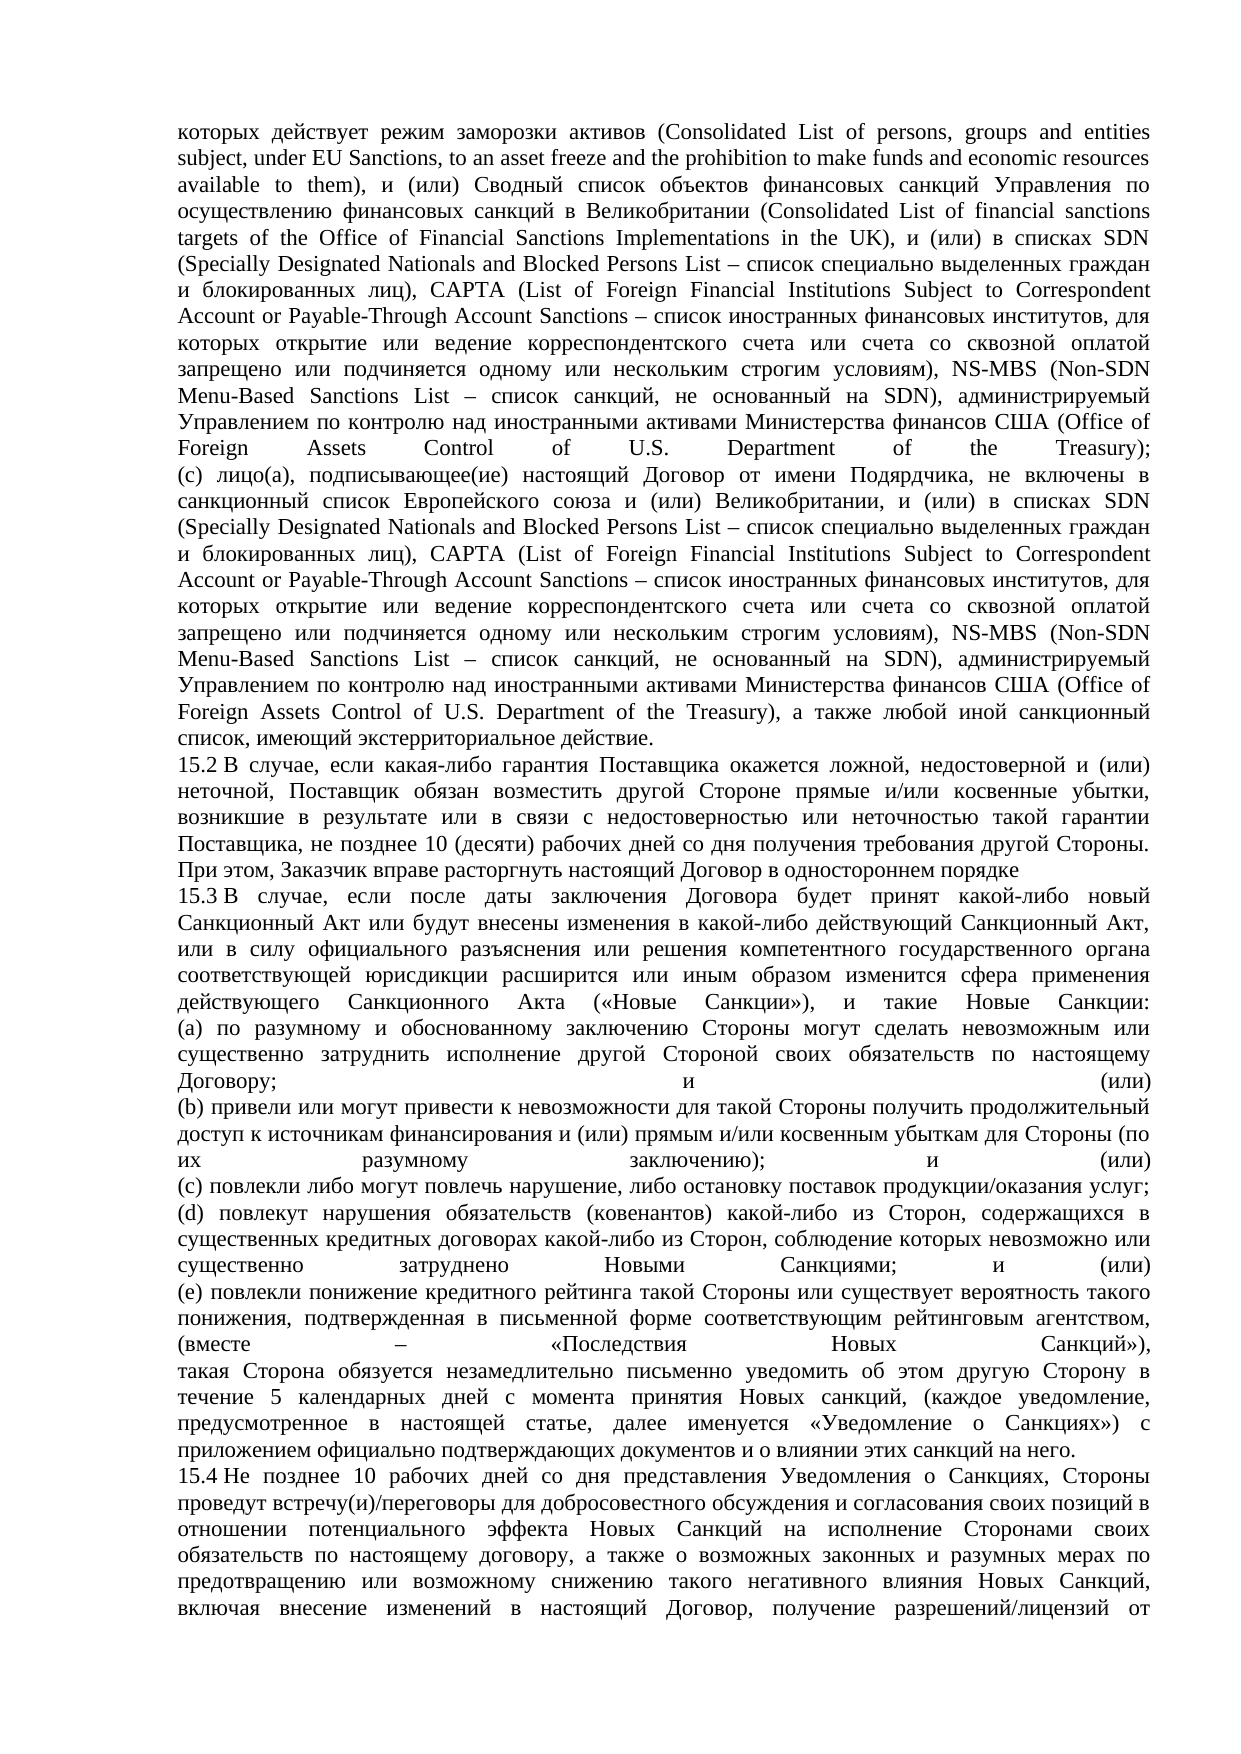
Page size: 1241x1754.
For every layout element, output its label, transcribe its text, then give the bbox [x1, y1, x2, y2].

text 15.3 В случае, если после даты заключения Договора будет принят какой-либо новый Санкционный Акт или будут внесены изменения в какой-либо действующий Санкционный Акт, или в силу официального разъяснения или решения компетентного государственного органа соответствующей юрисдикции расширится или иным образом изменится сфера применения действующего Санкционного Акта («Новые Санкции»), и такие Новые Санкции: (a) по разумному и обоснованному заключению Стороны могут сделать невозможным или существенно затруднить исполнение другой Стороной своих обязательств по настоящему Договору; и (или) (b) привели или могут привести к невозможности для такой Стороны получить продолжительный доступ к источникам финансирования и (или) прямым и/или косвенным убыткам для Стороны (по их разумному заключению); и (или) (c) повлекли либо могут повлечь нарушение, либо остановку поставок продукции/оказания услуг; (d) повлекут нарушения обязательств (ковенантов) какой-либо из Сторон, содержащихся в существенных кредитных договорах какой-либо из Сторон, соблюдение которых невозможно или существенно затруднено Новыми Санкциями; и (или) (e) повлекли понижение кредитного рейтинга такой Стороны или существует вероятность такого понижения, подтвержденная в письменной форме соответствующим рейтинговым агентством, (вместе – «Последствия Новых Санкций»), такая Сторона обязуется незамедлительно письменно уведомить об этом другую Сторону в течение 5 календарных дней c момента принятия Новых санкций, (каждое уведомление, предусмотренное в настоящей статье, далее именуется «Уведомление о Санкциях») с приложением официально подтверждающих документов и о влиянии этих санкций на него. [177, 882, 1152, 1462]
text 15.2 В случае, если какая-либо гарантия Поставщика окажется ложной, недостоверной и (или) неточной, Поставщик обязан возместить другой Стороне прямые и/или косвенные убытки, возникшие в результате или в связи с недостоверностью или неточностью такой гарантии Поставщика, не позднее 10 (десяти) рабочих дней со дня получения требования другой Стороны. При этом, Заказчик вправе расторгнуть настоящий Договор в одностороннем порядке [177, 751, 1152, 882]
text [177, 118, 1152, 751]
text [177, 1462, 1152, 1620]
